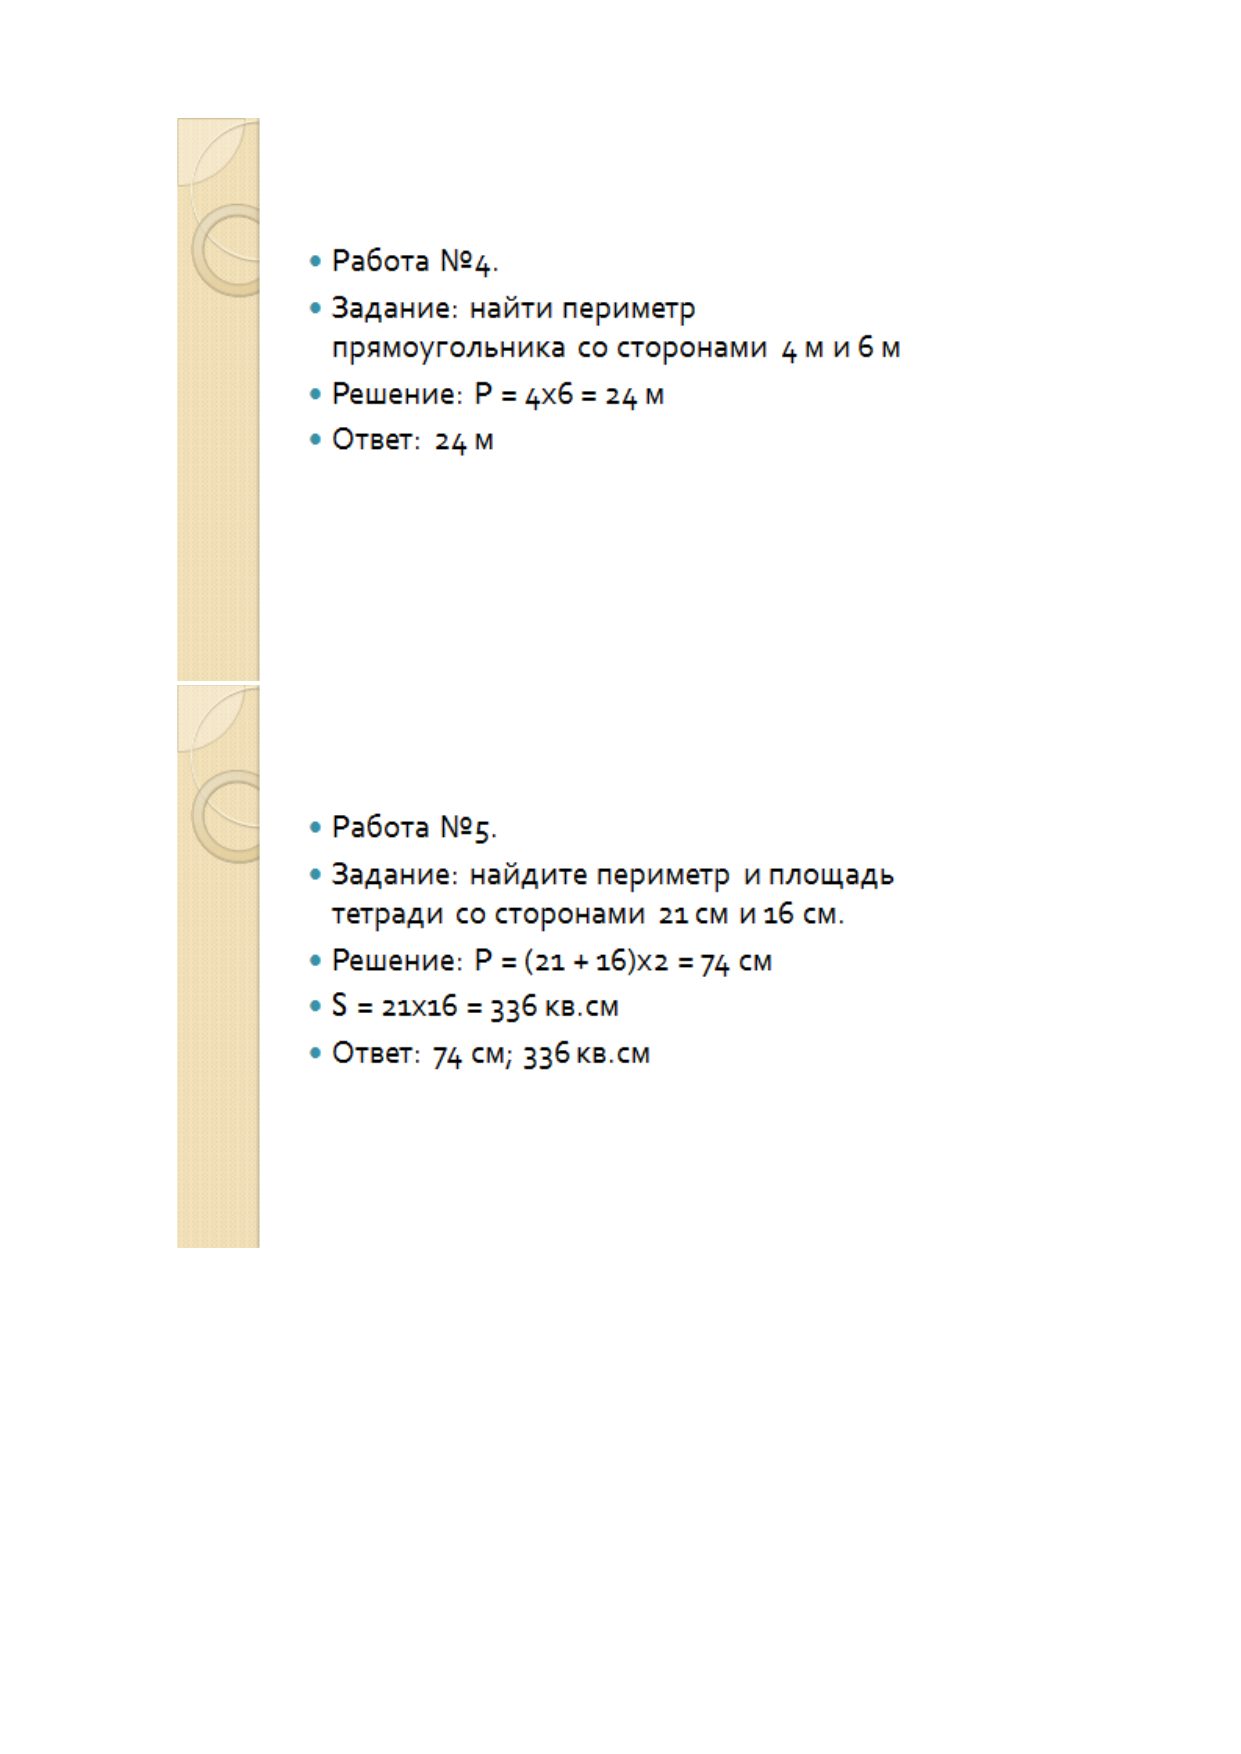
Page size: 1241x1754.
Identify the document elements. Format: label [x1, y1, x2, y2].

picture [177, 685, 928, 1248]
picture [177, 118, 928, 681]
